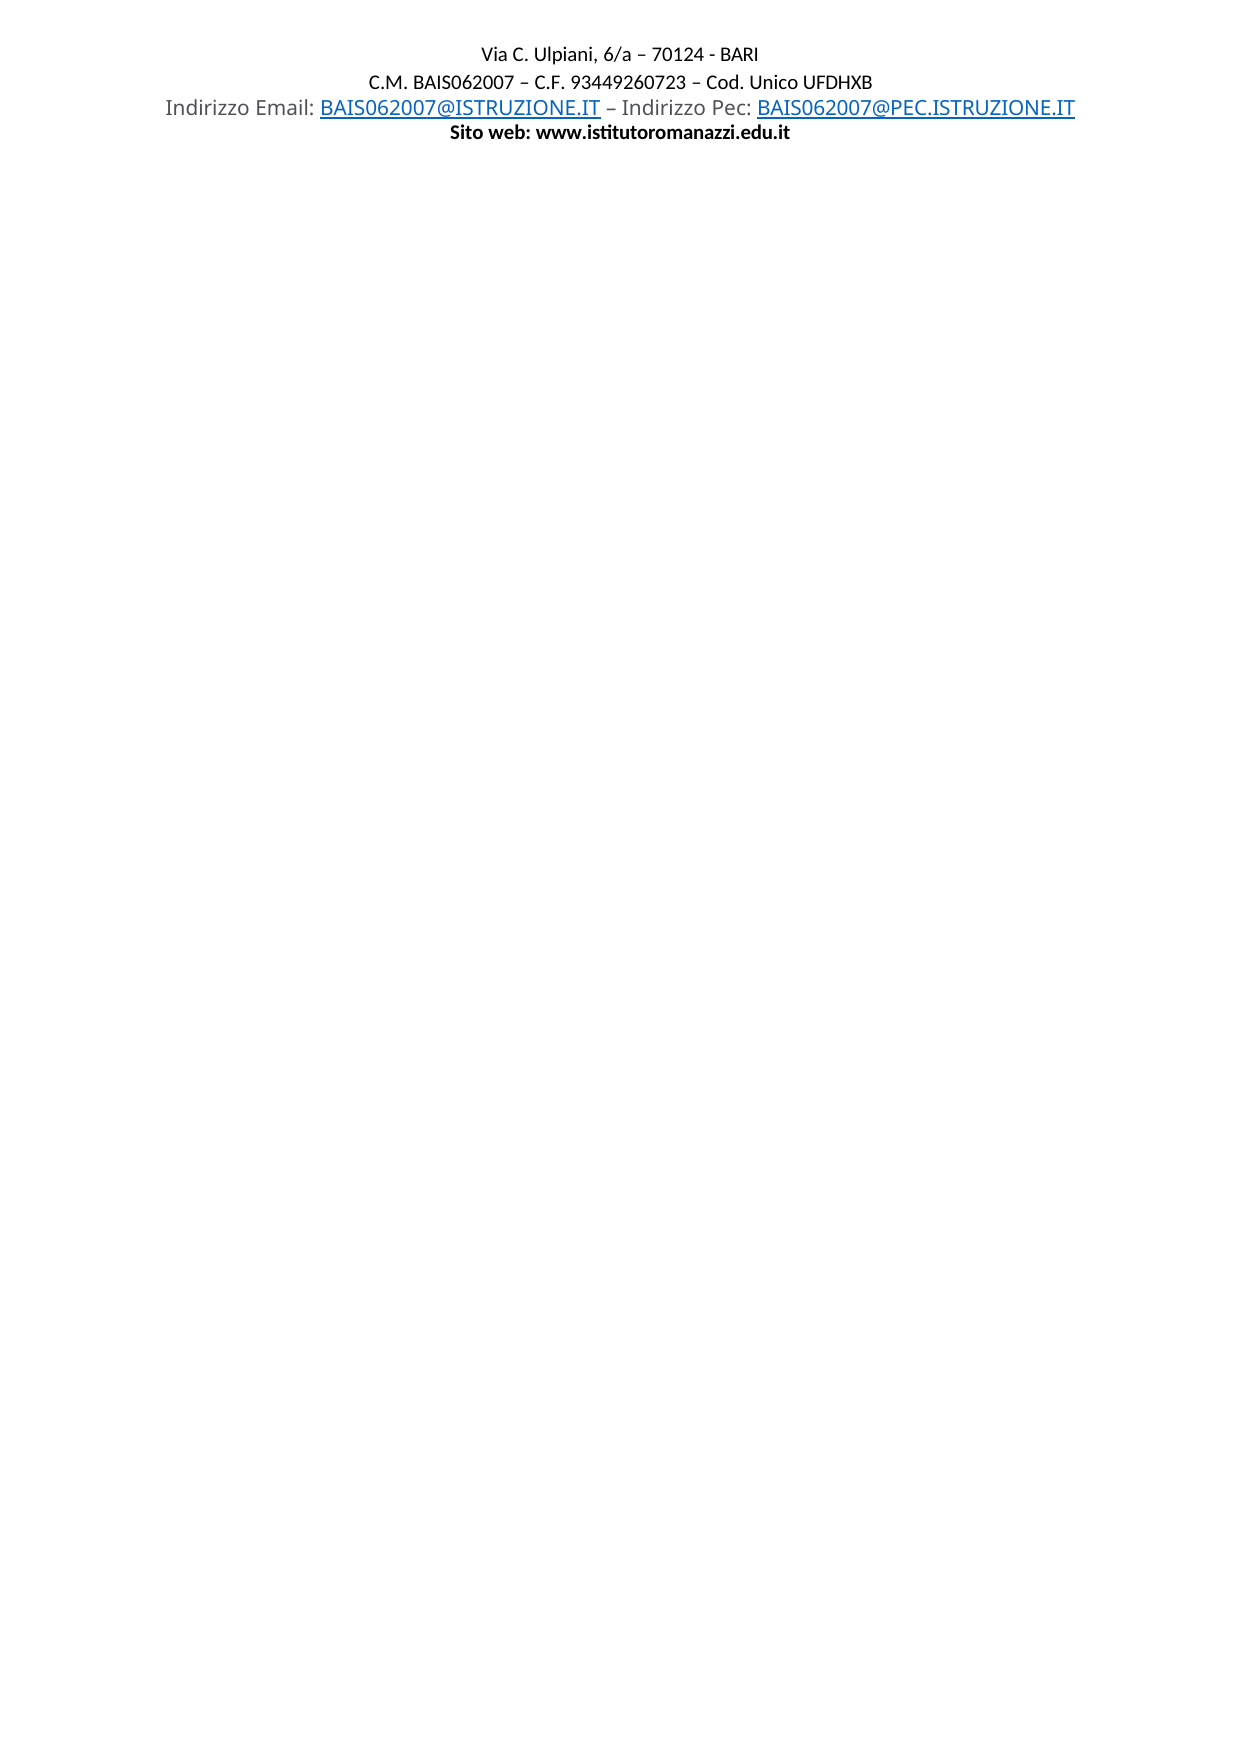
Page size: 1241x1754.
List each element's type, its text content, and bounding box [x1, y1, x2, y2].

text Sito web: www.istitutoromanazzi.edu.it [30, 120, 1210, 145]
text Via C. Ulpiani, 6/a – 70124 - BARI [30, 42, 1210, 67]
text Indirizzo Email: BAIS062007@ISTRUZIONE.IT – Indirizzo Pec: BAIS062007@PEC.ISTRUZIONE.IT [30, 97, 1211, 120]
text C.M. BAIS062007 – C.F. 93449260723 – Cod. Unico UFDHXB [369, 69, 1211, 95]
